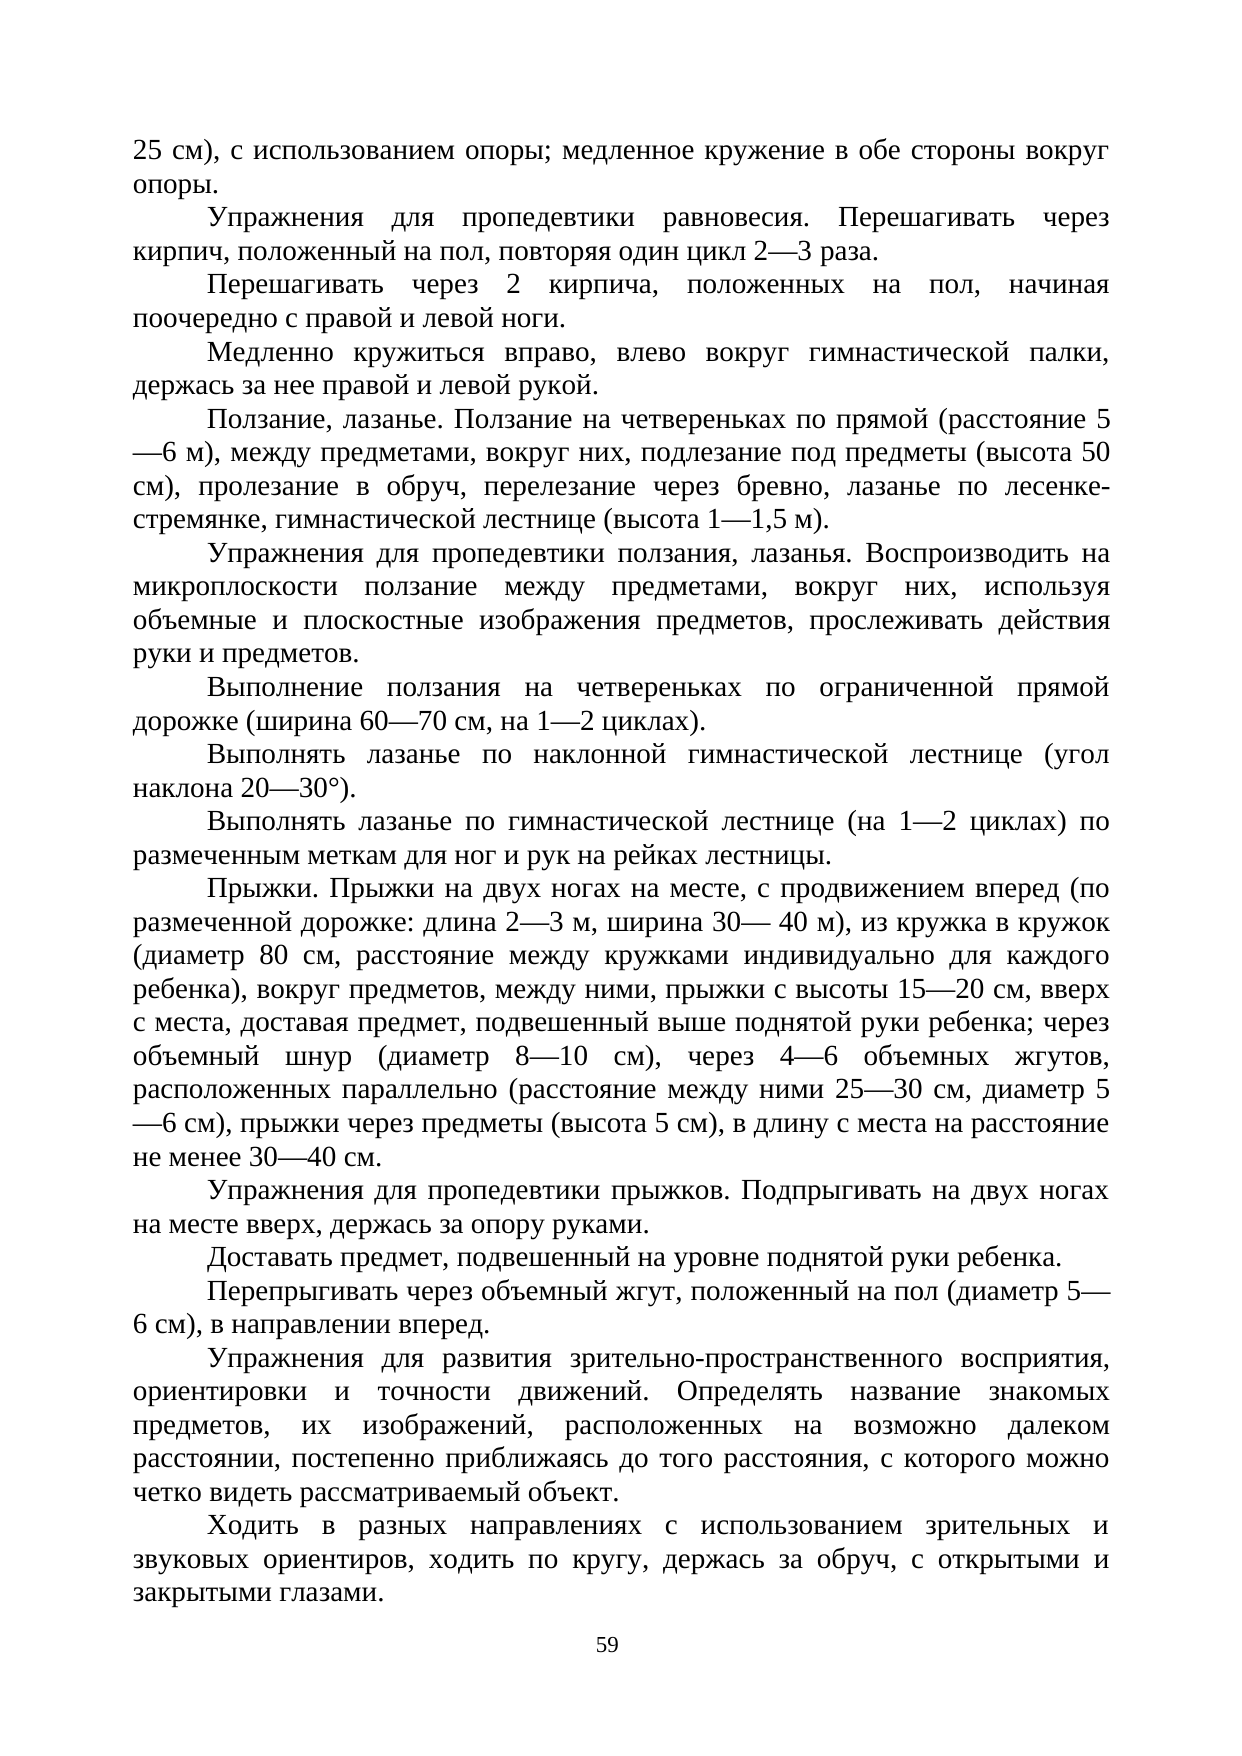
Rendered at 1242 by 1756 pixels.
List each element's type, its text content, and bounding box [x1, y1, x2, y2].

text Упражнения для пропедевтики равновесия. Перешагивать через кирпич, положенный на пол, повторяя один цикл 2—3 раза. [133, 199, 1110, 267]
text Медленно кружиться вправо, влево вокруг гимнастической палки, держась за нее правой и левой рукой. [133, 334, 1111, 401]
text 25 см), с использованием опоры; медленное кружение в обе стороны вокруг опоры. [133, 132, 1110, 199]
text Упражнения для развития зрительно-пространственного восприятия, ориентировки и точности движений. Определять название знакомых предметов, их изображений, расположенных на возможно далеком расстоянии, постепенно приближаясь до того расстояния, с которого можно четко видеть рассматриваемый объект. [133, 1340, 1111, 1507]
text Выполнять лазанье по гимнастической лестнице (на 1—2 циклах) по размеченным меткам для ног и рук на рейках лестницы. [133, 803, 1111, 870]
text Перепрыгивать через объемный жгут, положенный на пол (диаметр 5— 6 см), в направлении вперед. [133, 1273, 1111, 1340]
text Упражнения для пропедевтики ползания, лазанья. Воспроизводить на микроплоскости ползание между предметами, вокруг них, используя объемные и плоскостные изображения предметов, прослеживать действия руки и предметов. [133, 535, 1111, 669]
text Ползание, лазанье. Ползание на четвереньках по прямой (расстояние 5—6 м), между предметами, вокруг них, подлезание под предметы (высота 50 см), пролезание в обруч, перелезание через бревно, лазанье по лесенке- стремянке, гимнастической лестнице (высота 1—1,5 м). [133, 401, 1112, 535]
text Выполнение ползания на четвереньках по ограниченной прямой дорожке (ширина 60—70 см, на 1—2 циклах). [133, 669, 1110, 736]
text Доставать предмет, подвешенный на уровне поднятой руки ребенка. [207, 1239, 1242, 1273]
text Упражнения для пропедевтики прыжков. Подпрыгивать на двух ногах на месте вверх, держась за опору руками. [133, 1172, 1110, 1239]
text Выполнять лазанье по наклонной гимнастической лестнице (угол наклона 20—30°). [133, 736, 1111, 803]
text Перешагивать через 2 кирпича, положенных на пол, начиная поочередно с правой и левой ноги. [133, 267, 1110, 334]
text Ходить в разных направлениях с использованием зрительных и звуковых ориентиров, ходить по кругу, держась за обруч, с открытыми и закрытыми глазами. [133, 1507, 1110, 1608]
text Прыжки. Прыжки на двух ногах на месте, с продвижением вперед (по размеченной дорожке: длина 2—3 м, ширина 30— 40 м), из кружка в кружок (диаметр 80 см, расстояние между кружками индивидуально для каждого ребенка), вокруг предметов, между ними, прыжки с высоты 15—20 см, вверх с места, доставая предмет, подвешенный выше поднятой руки ребенка; через объемный шнур (диаметр 8—10 см), через 4—6 объемных жгутов, расположенных параллельно (расстояние между ними 25—30 см, диаметр 5—6 см), прыжки через предметы (высота 5 см), в длину с места на расстояние не менее 30—40 см. [133, 870, 1111, 1172]
